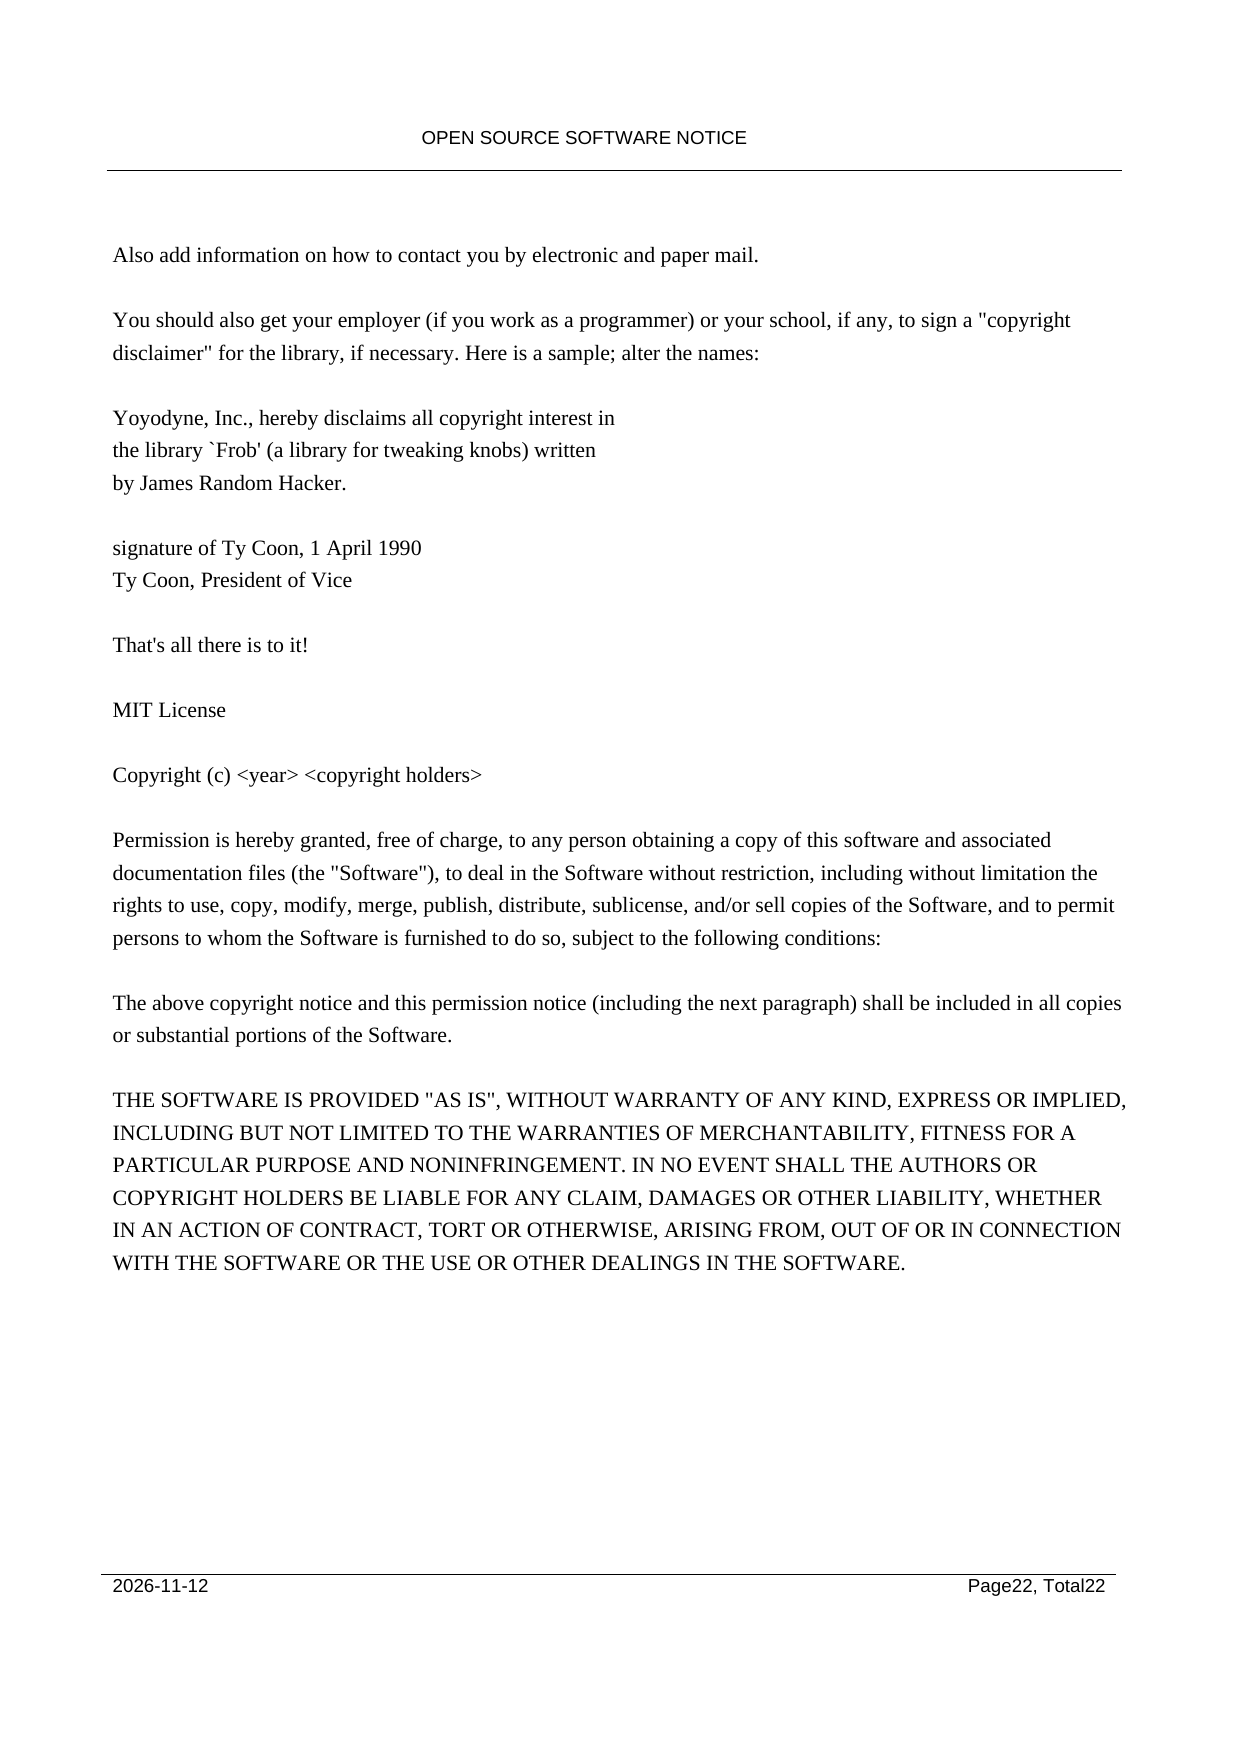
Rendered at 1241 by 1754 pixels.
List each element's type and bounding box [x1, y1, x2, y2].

text [112, 206, 1128, 1279]
